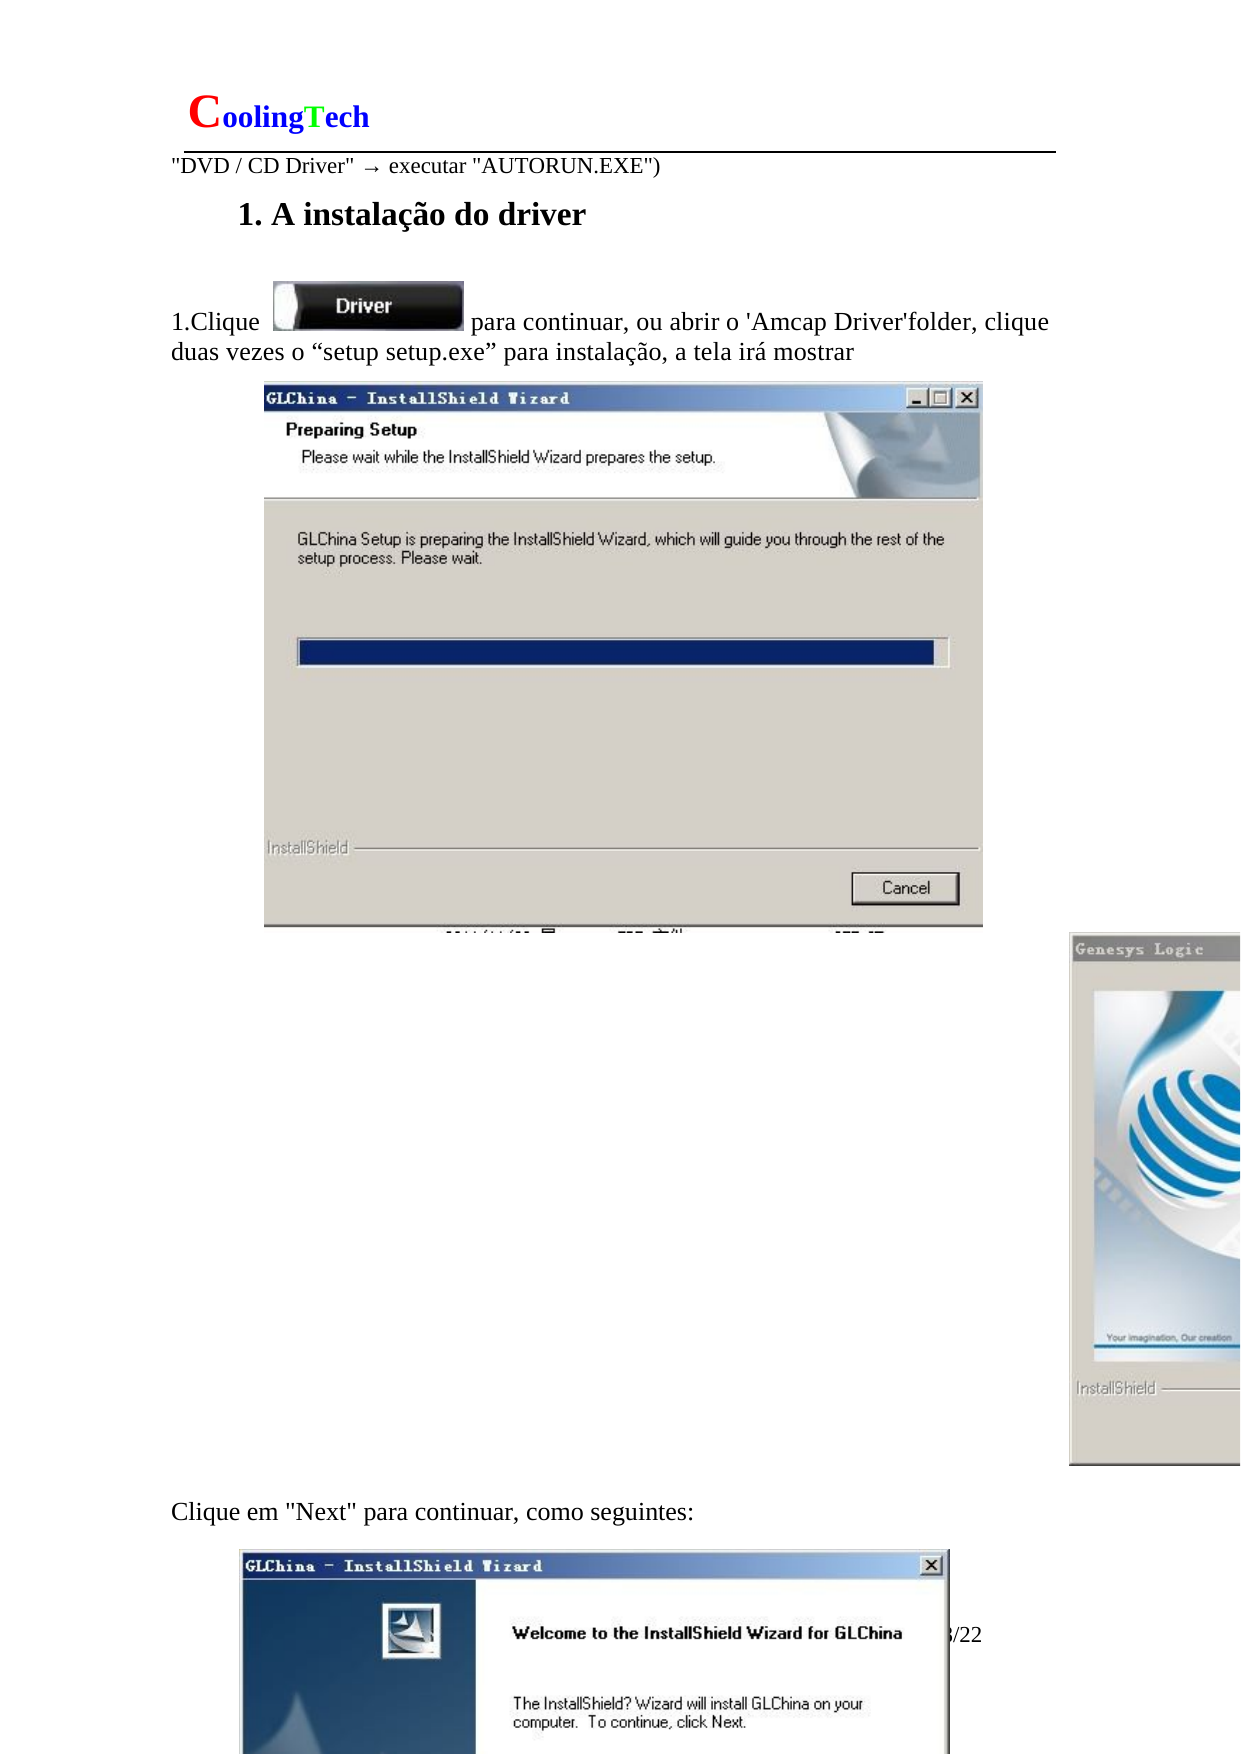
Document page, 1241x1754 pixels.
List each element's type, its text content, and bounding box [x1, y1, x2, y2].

picture [264, 381, 983, 933]
picture [273, 281, 464, 331]
subtitle 1. A instalação do driver [237, 194, 884, 232]
text 1.Clique para continuar, ou abrir o 'Amcap Driver'folder, clique duas vezes o “setup setup.exe” para instalação, a tela irá mostrar [171, 282, 1069, 366]
picture [239, 1549, 950, 1754]
picture [1069, 932, 1241, 1466]
text Clique em "Next" para continuar, como seguintes: [171, 1496, 1069, 1526]
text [171, 152, 822, 178]
